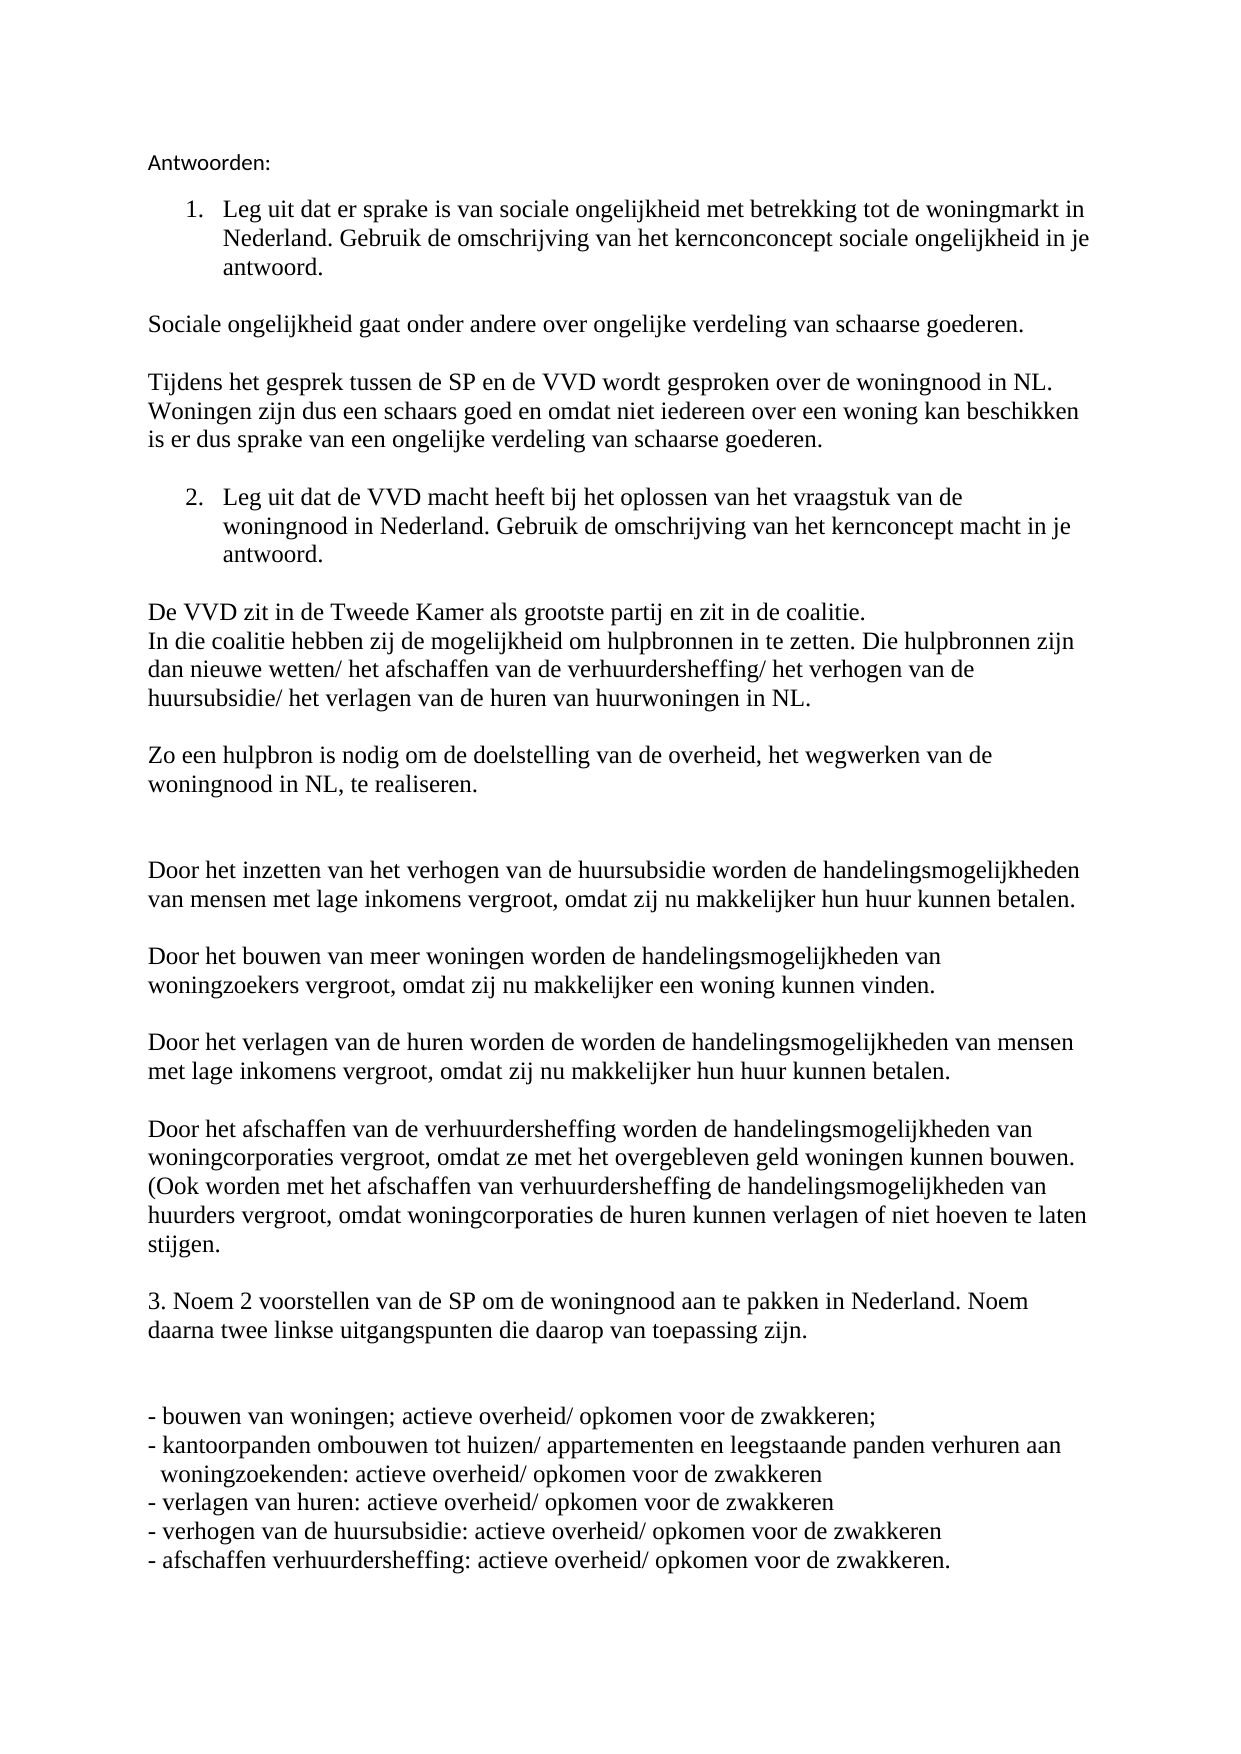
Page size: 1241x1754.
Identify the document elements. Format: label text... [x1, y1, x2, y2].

text Door het inzetten van het verhogen van de huursubsidie worden de handelingsmogelijkheden van mensen met lage inkomens vergroot, omdat zij nu makkelijker hun huur kunnen betalen. [148, 855, 1093, 912]
list Leg uit dat de VVD macht heeft bij het oplossen van het vraagstuk van de woningnood in Nederland. Gebruik de omschrijving van het kernconcept macht in je antwoord. [185, 482, 1093, 568]
text Door het afschaffen van de verhuurdersheffing worden de handelingsmogelijkheden van woningcorporaties vergroot, omdat ze met het overgebleven geld woningen kunnen bouwen. [148, 1114, 1093, 1171]
text - verhogen van de huursubsidie: actieve overheid/ opkomen voor de zwakkeren [148, 1516, 1093, 1545]
text Door het verlagen van de huren worden de worden de handelingsmogelijkheden van mensen met lage inkomens vergroot, omdat zij nu makkelijker hun huur kunnen betalen. [148, 1027, 1093, 1085]
text Antwoorden: [148, 148, 1093, 176]
text In die coalitie hebben zij de mogelijkheid om hulpbronnen in te zetten. Die hulpbronnen zijn dan nieuwe wetten/ het afschaffen van de verhuurdersheffing/ het verhogen van de huursubsidie/ het verlagen van de huren van huurwoningen in NL. [148, 626, 1093, 740]
text - afschaffen verhuurdersheffing: actieve overheid/ opkomen voor de zwakkeren. [148, 1545, 1093, 1574]
text Tijdens het gesprek tussen de SP en de VVD wordt gesproken over de woningnood in NL. Woningen zijn dus een schaars goed en omdat niet iedereen over een woning kan beschikken is er dus sprake van een ongelijke verdeling van schaarse goederen. [148, 367, 1093, 453]
text Door het bouwen van meer woningen worden de handelingsmogelijkheden van woningzoekers vergroot, omdat zij nu makkelijker een woning kunnen vinden. [148, 941, 1093, 999]
text - bouwen van woningen; actieve overheid/ opkomen voor de zwakkeren; [148, 1401, 1093, 1430]
text Sociale ongelijkheid gaat onder andere over ongelijke verdeling van schaarse goederen. [148, 309, 1093, 338]
list Leg uit dat er sprake is van sociale ongelijkheid met betrekking tot de woningmarkt in Nederland. Gebruik de omschrijving van het kernconconcept sociale ongelijkheid in je antwoord. [185, 194, 1093, 281]
text (Ook worden met het afschaffen van verhuurdersheffing de handelingsmogelijkheden van huurders vergroot, omdat woningcorporaties de huren kunnen verlagen of niet hoeven te laten stijgen. [148, 1171, 1093, 1257]
text 3. Noem 2 voorstellen van de SP om de woningnood aan te pakken in Nederland. Noem daarna twee linkse uitgangspunten die daarop van toepassing zijn. [148, 1286, 1093, 1344]
text - verlagen van huren: actieve overheid/ opkomen voor de zwakkeren [148, 1487, 1093, 1516]
text De VVD zit in de Tweede Kamer als grootste partij en zit in de coalitie. [148, 597, 1093, 626]
text Zo een hulpbron is nodig om de doelstelling van de overheid, het wegwerken van de woningnood in NL, te realiseren. [148, 740, 1093, 797]
text - kantoorpanden ombouwen tot huizen/ appartementen en leegstaande panden verhuren aan woningzoekenden: actieve overheid/ opkomen voor de zwakkeren [148, 1430, 1093, 1487]
